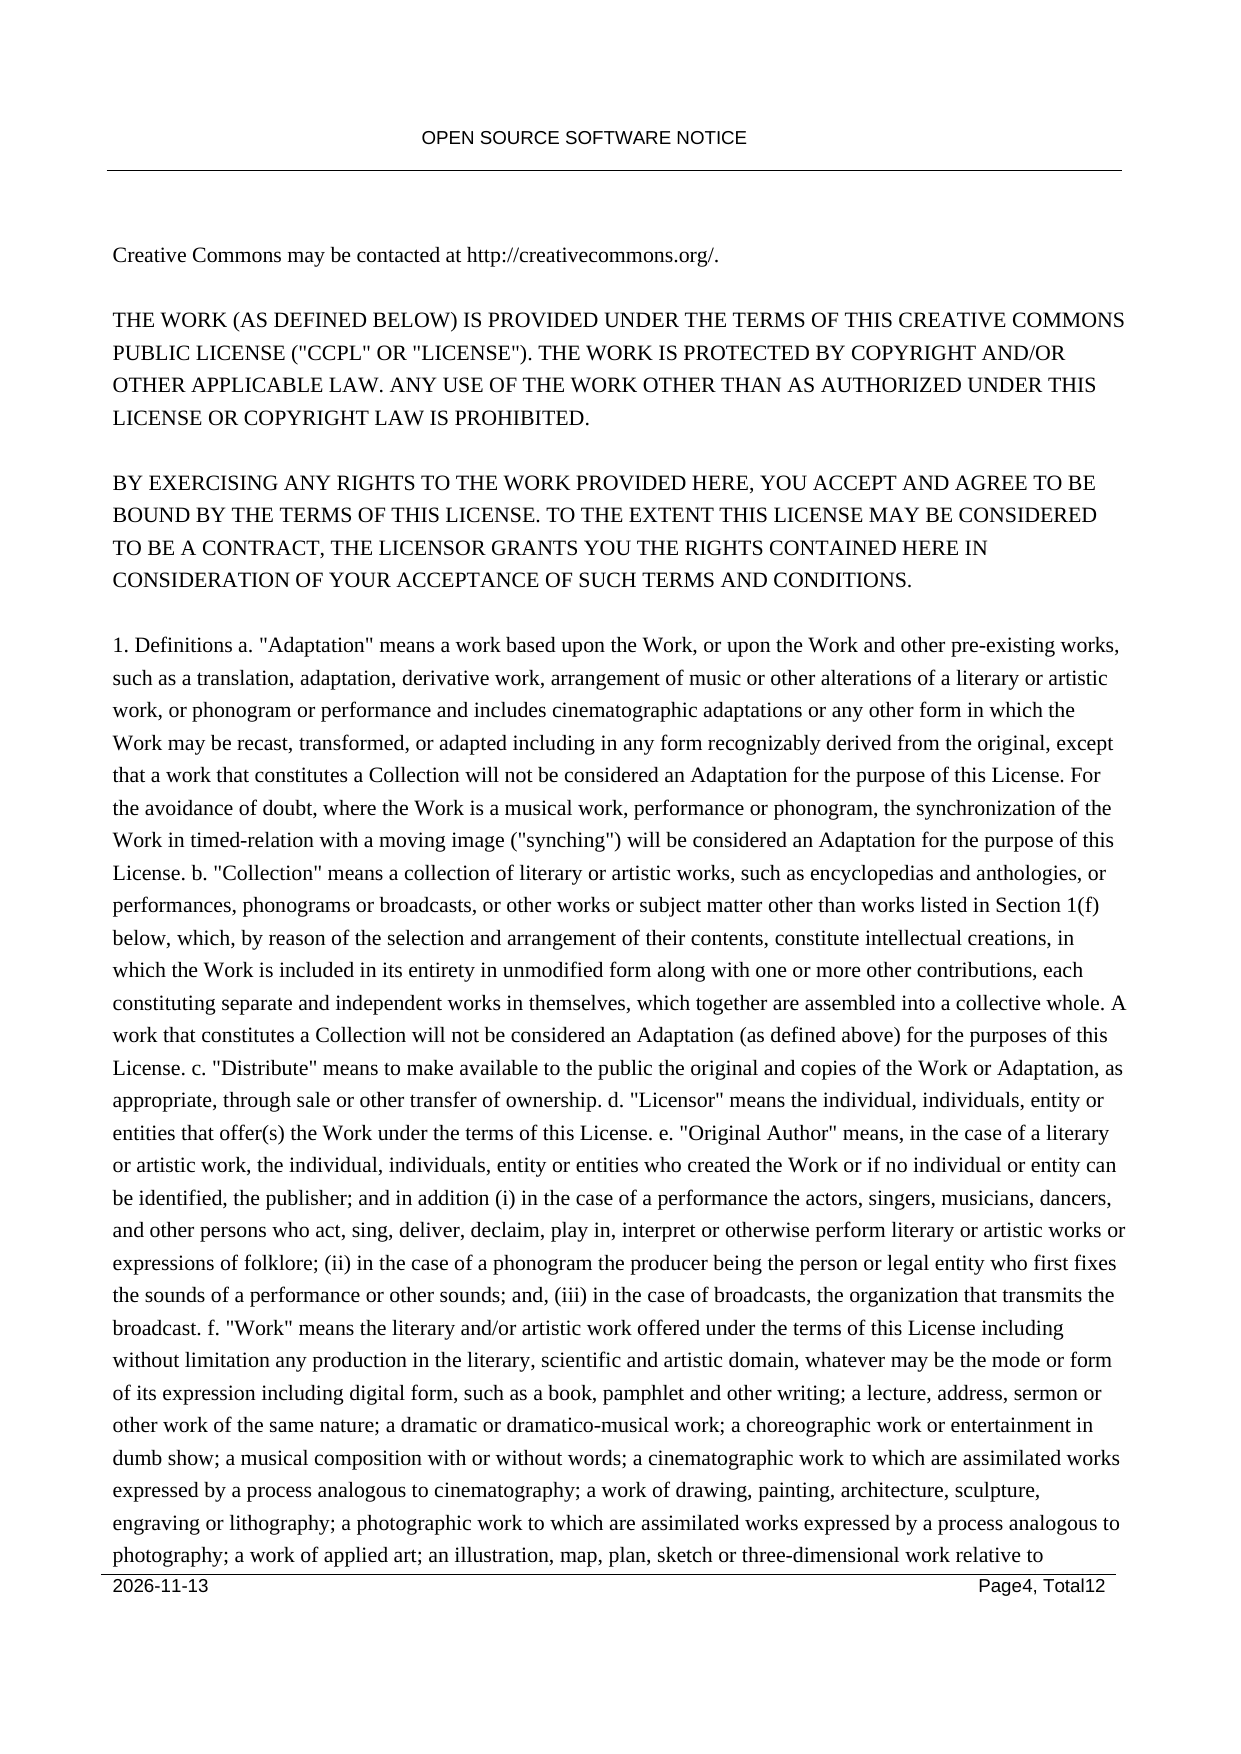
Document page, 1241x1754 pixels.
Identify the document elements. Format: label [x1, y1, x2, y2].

text [112, 206, 1128, 1571]
